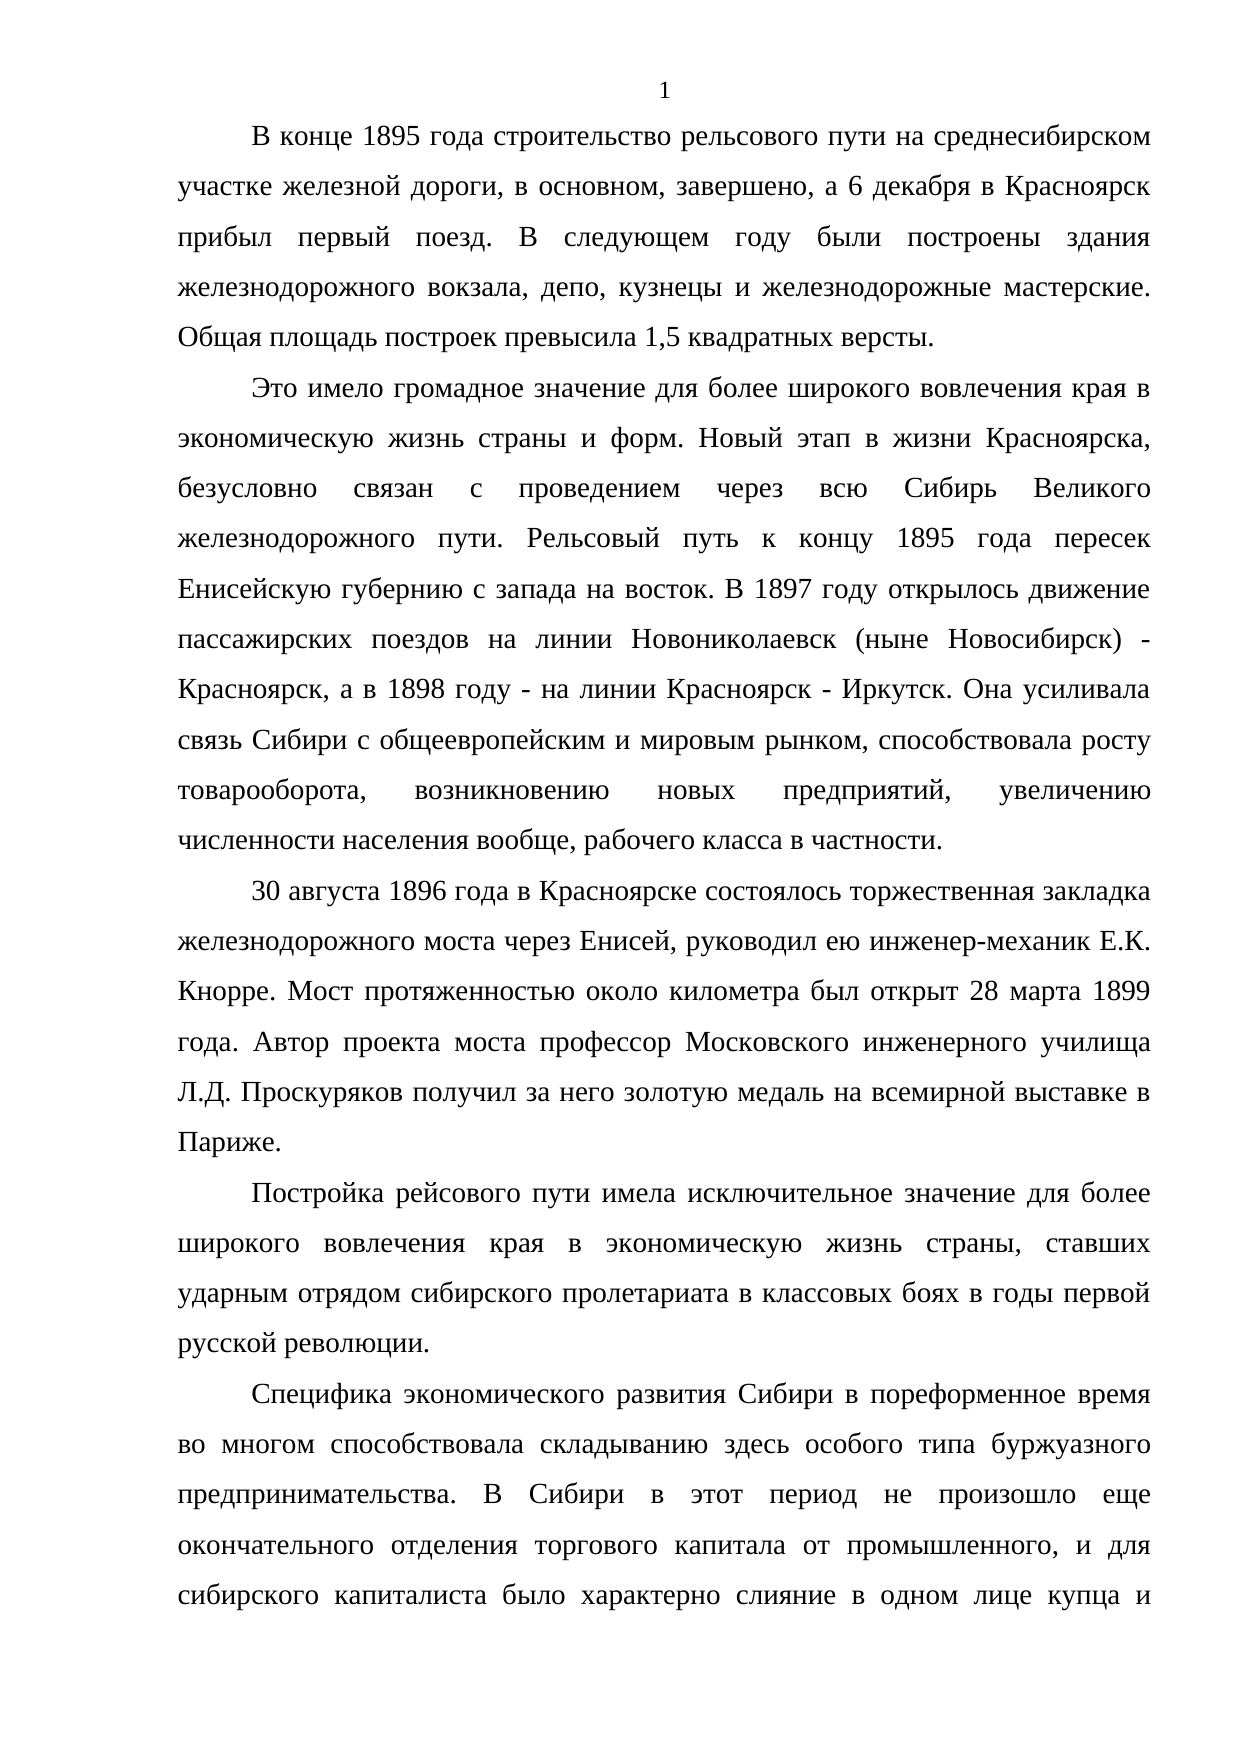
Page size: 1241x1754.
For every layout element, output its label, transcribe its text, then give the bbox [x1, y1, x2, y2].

text Это имело громадное значение для более широкого вовлечения края в экономическую жизнь страны и форм. Новый этап в жизни Красноярска, безусловно связан с проведением через всю Сибирь Великого железнодорожного пути. Рельсовый путь к концу 1895 года пересек Енисейскую губернию с запада на восток. В 1897 году открылось движение пассажирских поездов на линии Новониколаевск (ныне Новосибирск) - Красноярск, а в 1898 году - на линии Красноярск - Иркутск. Она усиливала связь Сибири с общеевропейским и мировым рынком, способствовала росту товарооборота, возникновению новых предприятий, увеличению численности населения вообще, рабочего класса в частности. [177, 370, 1152, 856]
text 30 августа 1896 года в Красноярске состоялось торжественная закладка железнодорожного моста через Енисей, руководил ею инженер-механик Е.К. Кнорре. Мост протяженностью около километра был открыт 28 марта 1899 года. Автор проекта моста профессор Московского инженерного училища Л.Д. Проскуряков получил за него золотую медаль на всемирной выставке в Париже. [177, 873, 1152, 1158]
text Постройка рейсового пути имела исключительное значение для более широкого вовлечения края в экономическую жизнь страны, ставших ударным отрядом сибирского пролетариата в классовых боях в годы первой русской революции. [177, 1175, 1152, 1359]
text В конце 1895 года строительство рельсового пути на среднесибирском участке железной дороги, в основном, завершено, а 6 декабря в Красноярск прибыл первый поезд. В следующем году были построены здания железнодорожного вокзала, депо, кузнецы и железнодорожные мастерские. Общая площадь построек превысила 1,5 квадратных версты. [177, 118, 1152, 353]
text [177, 1376, 1152, 1611]
